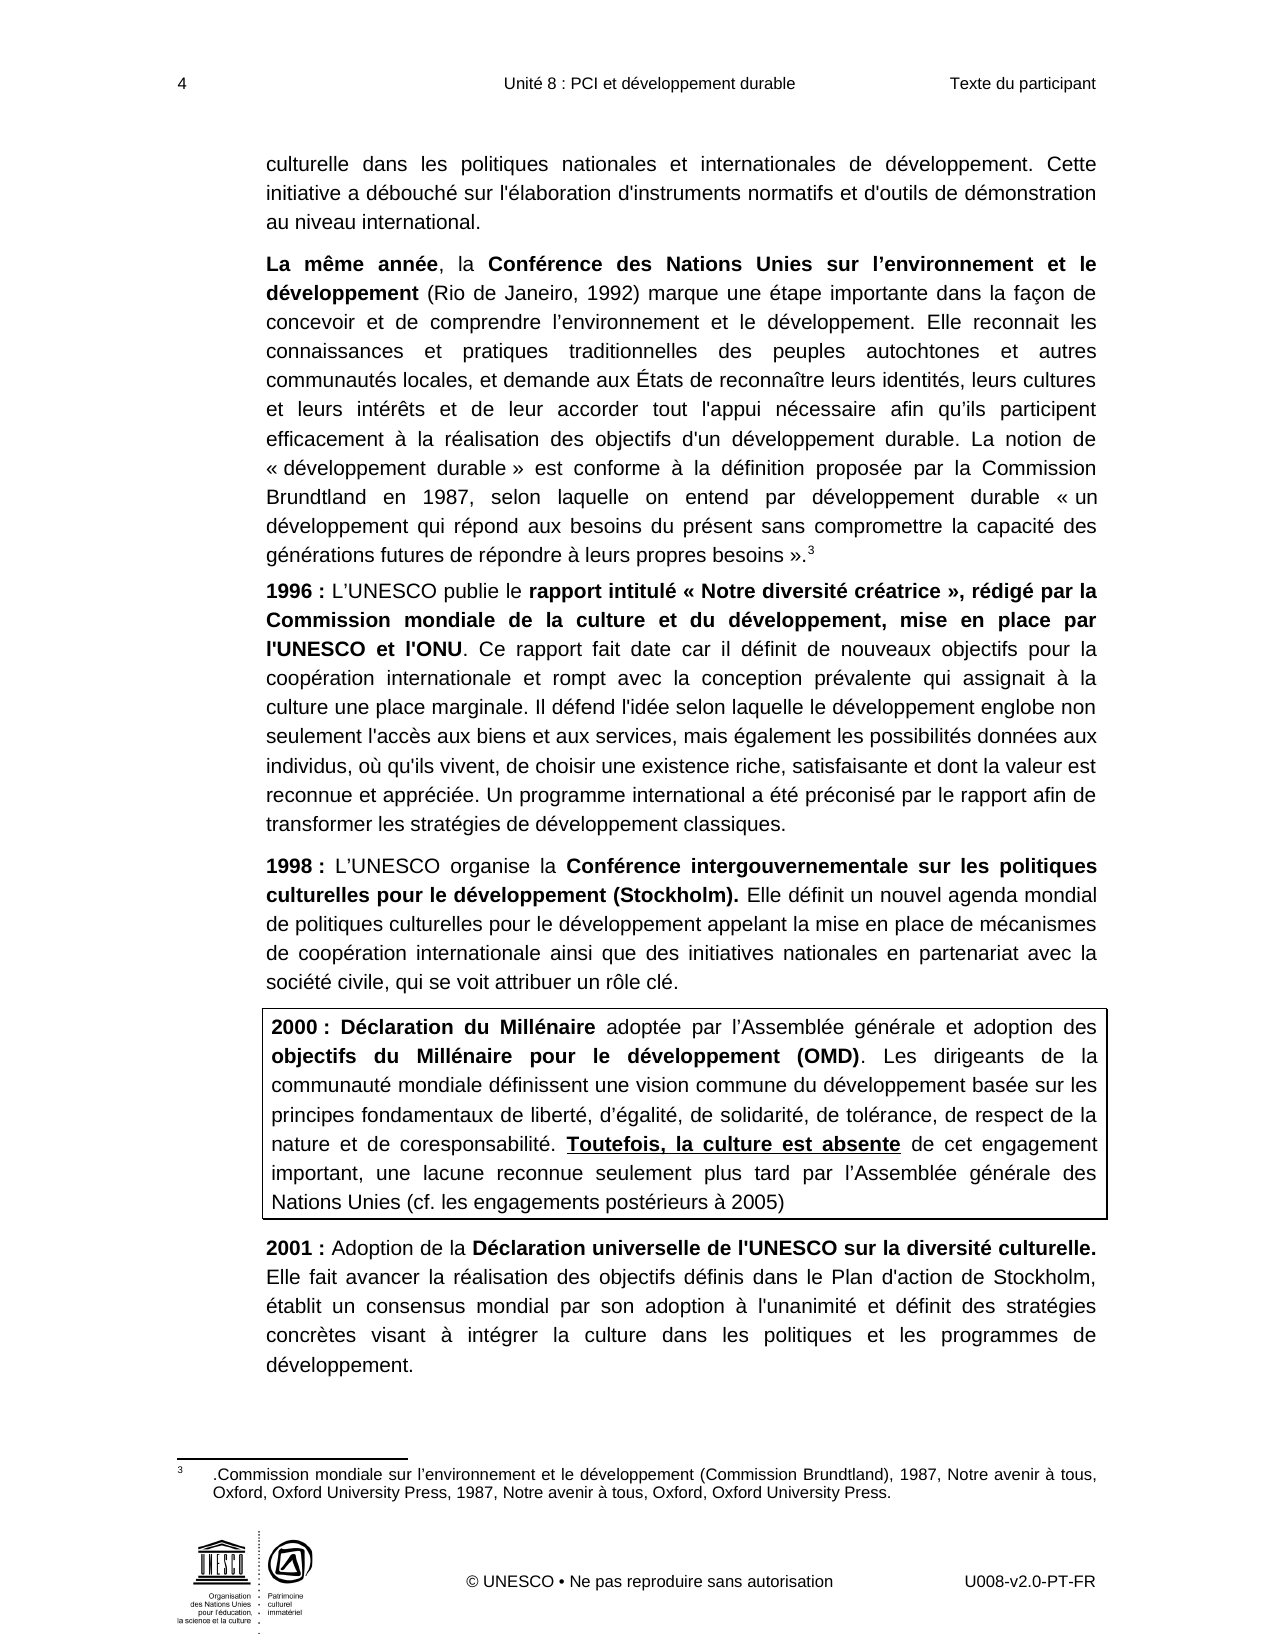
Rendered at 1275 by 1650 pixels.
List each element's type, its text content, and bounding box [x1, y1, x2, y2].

picture [177, 1531, 313, 1634]
text 2001 : Adoption de la Déclaration universelle de l'UNESCO sur la diversité culturelle. Elle fait avancer la réalisation des objectifs définis dans le Plan d'action de Stockholm, établit un consensus mondial par son adoption à l'unanimité et définit des stratégies concrètes visant à intégrer la culture dans les politiques et les programmes de développement. [266, 1232, 1098, 1378]
text La même année, la Conférence des Nations Unies sur l’environnement et le développement (Rio de Janeiro, 1992) marque une étape importante dans la façon de concevoir et de comprendre l’environnement et le développement. Elle reconnait les connaissances et pratiques traditionnelles des peuples autochtones et autres communautés locales, et demande aux États de reconnaître leurs identités, leurs cultures et leurs intérêts et de leur accorder tout l'appui nécessaire afin qu’ils participent efficacement à la réalisation des objectifs d'un développement durable. La notion de « développement durable » est conforme à la définition proposée par la Commission Brundtland en 1987, selon laquelle on entend par développement durable « un développement qui répond aux besoins du présent sans compromettre la capacité des générations futures de répondre à leurs propres besoins ». [266, 248, 1098, 568]
text 1998 : L’UNESCO organise la Conférence intergouvernementale sur les politiques culturelles pour le développement (Stockholm). Elle définit un nouvel agenda mondial de politiques culturelles pour le développement appelant la mise en place de mécanismes de coopération internationale ainsi que des initiatives nationales en partenariat avec la société civile, qui se voit attribuer un rôle clé. [266, 850, 1098, 996]
text 1996 : L’UNESCO publie le rapport intitulé « Notre diversité créatrice », rédigé par la Commission mondiale de la culture et du développement, mise en place par l'UNESCO et l'ONU. Ce rapport fait date car il définit de nouveaux objectifs pour la coopération internationale et rompt avec la conception prévalente qui assignait à la culture une place marginale. Il défend l'idée selon laquelle le développement englobe non seulement l'accès aux biens et aux services, mais également les possibilités données aux individus, où qu'ils vivent, de choisir une existence riche, satisfaisante et dont la valeur est reconnue et appréciée. Un programme international a été préconisé par le rapport afin de transformer les stratégies de développement classiques. [266, 575, 1098, 837]
text 2000 : Déclaration du Millénaire adoptée par l’Assemblée générale et adoption des objectifs du Millénaire pour le développement (OMD). Les dirigeants de la communauté mondiale définissent une vision commune du développement basée sur les principes fondamentaux de liberté, d’égalité, de solidarité, de tolérance, de respect de la nature et de coresponsabilité. Toutefois, la culture est absente de cet engagement important, une lacune reconnue seulement plus tard par l’Assemblée générale des Nations Unies (cf. les engagements postérieurs à 2005) [263, 1009, 1106, 1218]
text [266, 148, 1098, 235]
